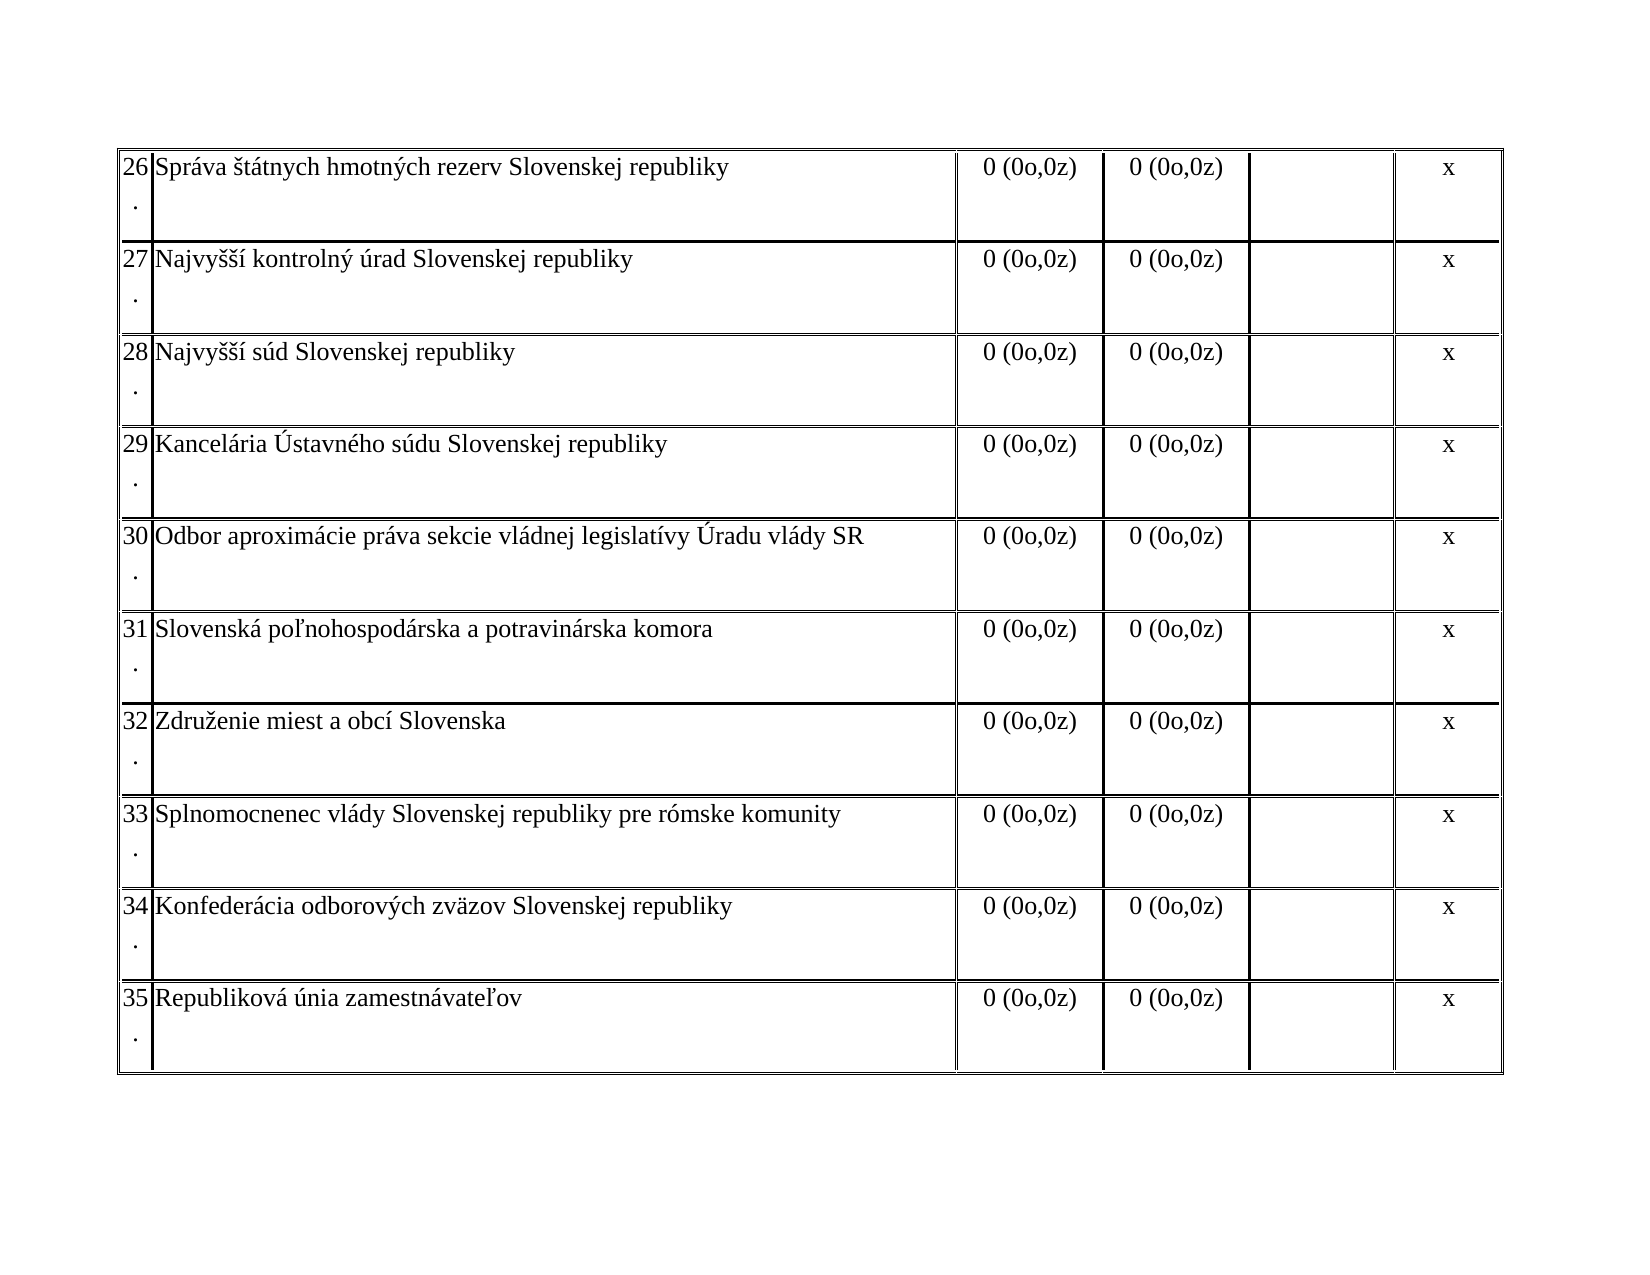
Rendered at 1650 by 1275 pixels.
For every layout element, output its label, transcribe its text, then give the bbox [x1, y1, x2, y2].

table_cell 0 (0o,0z) [1103, 983, 1249, 1072]
table_cell 0 (0o,0z) [958, 336, 1102, 425]
table_cell 0 (0o,0z) [1105, 798, 1248, 887]
table_cell x [1396, 794, 1501, 887]
table_cell 0 (0o,0z) [958, 798, 1102, 887]
table_cell Slovenská poľnohospodárska a potravinárska komora [154, 613, 955, 702]
table_cell 33. [120, 794, 151, 887]
table_cell 0 (0o,0z) [1103, 151, 1249, 240]
table_cell 32. [120, 702, 151, 794]
table_cell 0 (0o,0z) [1105, 428, 1248, 517]
table_cell 0 (0o,0z) [958, 613, 1102, 702]
table_cell Republiková únia zamestnávateľov [152, 983, 957, 1072]
table_cell Združenie miest a obcí Slovenska [154, 705, 955, 794]
table_cell [1251, 243, 1393, 332]
table_cell 27. [120, 240, 151, 332]
table_cell 28. [120, 332, 151, 425]
table_cell x [1396, 610, 1501, 702]
table_cell [1251, 890, 1393, 979]
table_cell 0 (0o,0z) [958, 428, 1102, 517]
table_cell 31. [120, 610, 151, 702]
table_cell 0 (0o,0z) [958, 705, 1102, 794]
table_cell x [1395, 887, 1502, 979]
table_cell [1251, 705, 1393, 794]
table_cell Kancelária Ústavného súdu Slovenskej republiky [154, 428, 955, 517]
table_cell x [1395, 979, 1501, 1072]
table_cell 0 (0o,0z) [1105, 890, 1248, 979]
table_cell x [1396, 702, 1501, 794]
table_cell 0 (0o,0z) [957, 983, 1103, 1072]
table_cell 0 (0o,0z) [958, 890, 1102, 979]
table_cell [1251, 613, 1393, 702]
table_cell [1249, 151, 1394, 240]
table_cell Najvyšší kontrolný úrad Slovenskej republiky [154, 243, 955, 332]
table_cell 26. [120, 151, 152, 240]
table_cell [1251, 521, 1393, 609]
table_cell 0 (0o,0z) [1105, 521, 1248, 609]
table_cell 0 (0o,0z) [1105, 705, 1248, 794]
table_cell 0 (0o,0z) [957, 149, 1103, 240]
table_cell 35. [120, 979, 152, 1072]
table_cell 29. [118, 425, 152, 517]
table_cell 34. [118, 887, 152, 979]
table_cell 30. [120, 517, 151, 609]
table_cell [1251, 428, 1393, 517]
table_cell 0 (0o,0z) [958, 521, 1102, 609]
table_cell [1251, 798, 1393, 887]
table_cell x [1396, 332, 1501, 425]
table_cell x [1395, 151, 1501, 240]
table_cell 0 (0o,0z) [1105, 336, 1248, 425]
table_cell Splnomocnenec vlády Slovenskej republiky pre rómske komunity [154, 798, 955, 887]
table_cell x [1396, 517, 1501, 609]
table_cell [1249, 983, 1394, 1072]
table_cell Najvyšší súd Slovenskej republiky [154, 336, 955, 425]
table_cell [1251, 336, 1393, 425]
table_cell 0 (0o,0z) [958, 243, 1102, 332]
table_cell 0 (0o,0z) [1105, 613, 1248, 702]
table_cell Správa štátnych hmotných rezerv Slovenskej republiky [152, 151, 957, 240]
table_cell 0 (0o,0z) [1105, 243, 1248, 332]
table_cell x [1395, 425, 1502, 517]
table_cell Konfederácia odborových zväzov Slovenskej republiky [154, 890, 955, 979]
table_cell Odbor aproximácie práva sekcie vládnej legislatívy Úradu vlády SR [154, 521, 955, 609]
table_cell x [1396, 240, 1501, 332]
